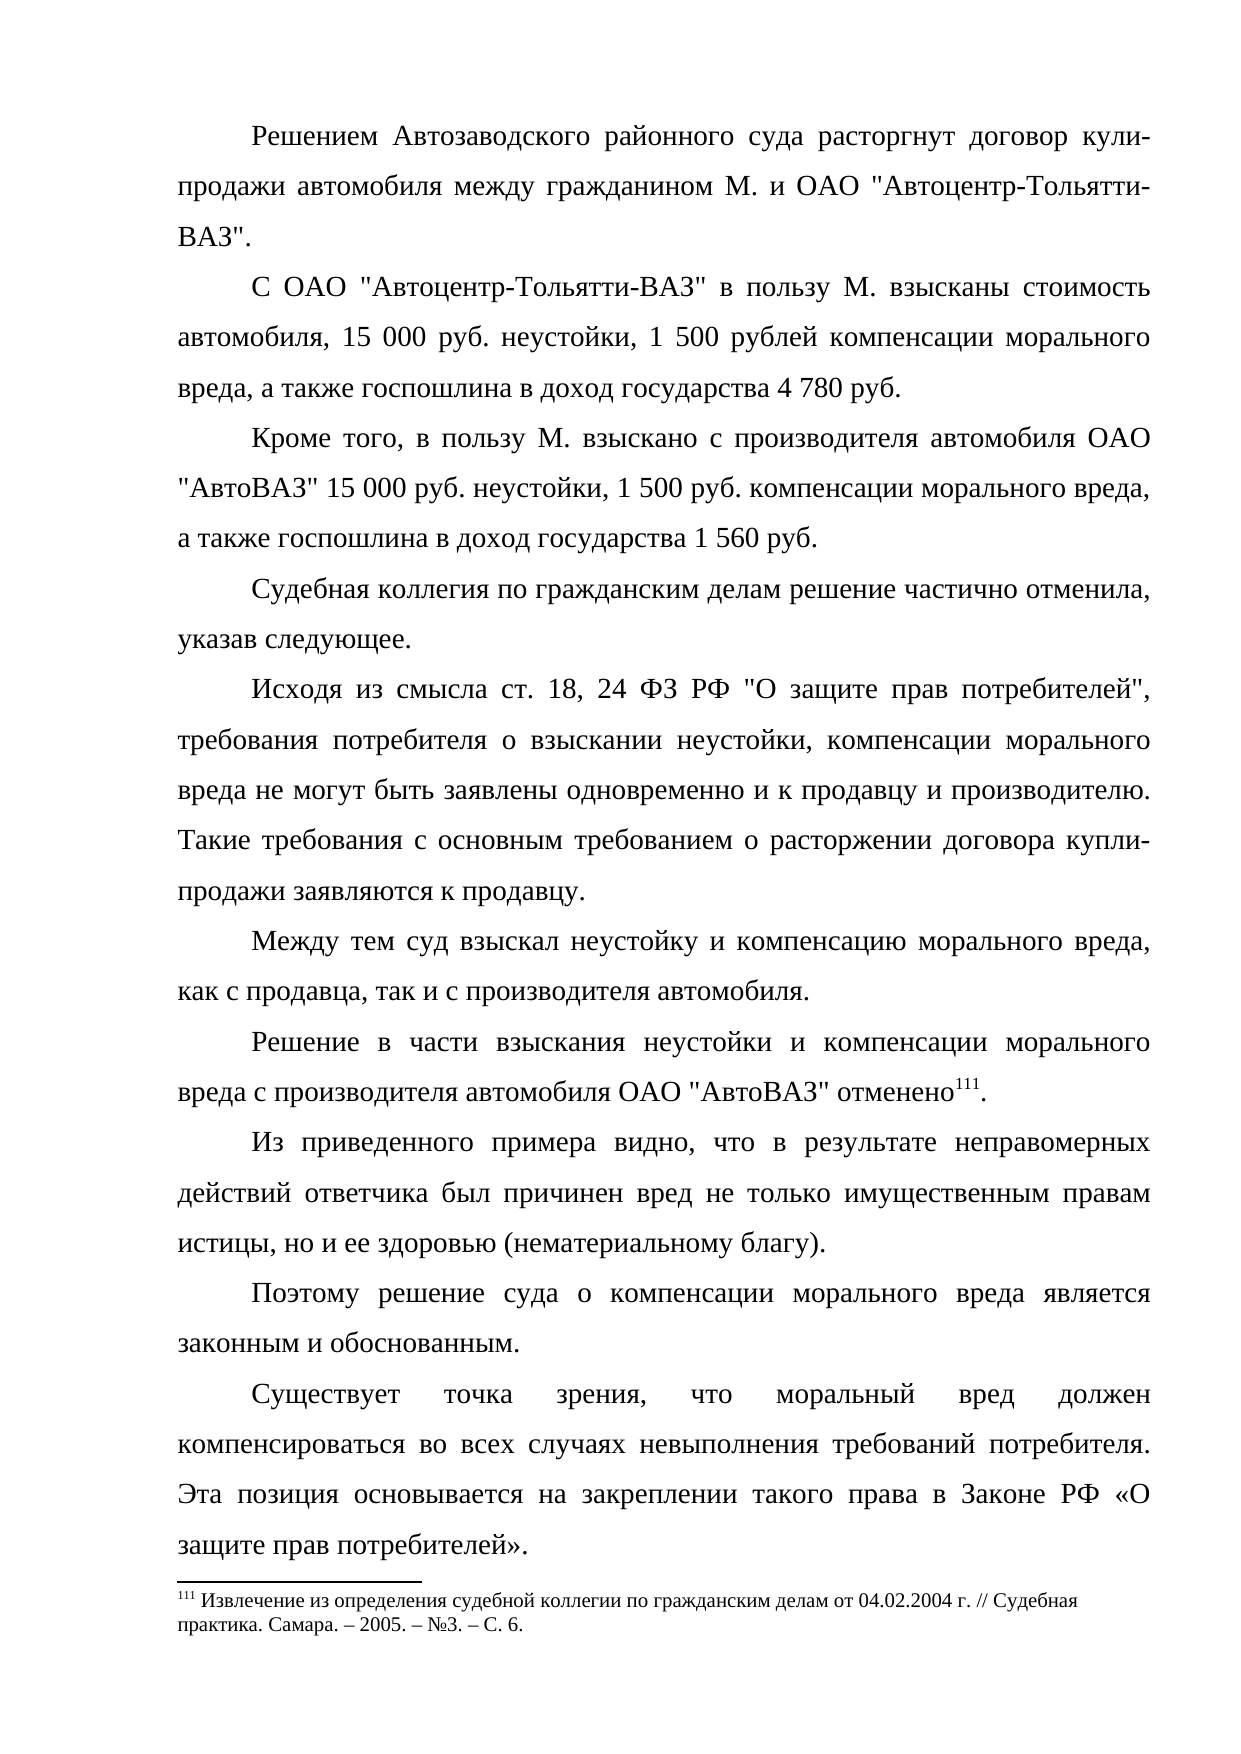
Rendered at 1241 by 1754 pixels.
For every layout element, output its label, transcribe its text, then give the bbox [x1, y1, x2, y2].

text Исходя из смысла ст. 18, 24 ФЗ РФ "О защите прав потребителей", требования потребителя о взыскании неустойки, компенсации морального вреда не могут быть заявлены одновременно и к продавцу и производителю. Такие требования с основным требованием о расторжении договора купли-продажи заявляются к продавцу. [177, 672, 1152, 906]
text Судебная коллегия по гражданским делам решение частично отменила, указав следующее. [177, 571, 1152, 655]
text С ОАО "Автоцентр-Тольятти-ВАЗ" в пользу М. взысканы стоимость автомобиля, 15 000 руб. неустойки, 1 500 рублей компенсации морального вреда, а также госпошлина в доход государства 4 780 руб. [177, 269, 1152, 403]
text Между тем суд взыскал неустойку и компенсацию морального вреда, как с продавца, так и с производителя автомобиля. [177, 923, 1152, 1007]
text Решением Автозаводского районного суда расторгнут договор кули-продажи автомобиля между гражданином М. и ОАО "Автоцентр-Тольятти-ВАЗ". [177, 118, 1152, 252]
text Существует точка зрения, что моральный вред должен компенсироваться во всех случаях невыполнения требований потребителя. Эта позиция основывается на закреплении такого права в Законе РФ «О защите прав потребителей». [177, 1376, 1152, 1560]
text Кроме того, в пользу М. взыскано с производителя автомобиля ОАО "АвтоВАЗ" 15 000 руб. неустойки, 1 500 руб. компенсации морального вреда, а также госпошлина в доход государства 1 560 руб. [177, 420, 1152, 554]
text Поэтому решение суда о компенсации морального вреда является законным и обоснованным. [177, 1275, 1152, 1359]
text Решение в части взыскания неустойки и компенсации морального вреда с производителя автомобиля ОАО "АвтоВАЗ" отменено. [177, 1024, 1152, 1108]
text Из приведенного примера видно, что в результате неправомерных действий ответчика был причинен вред не только имущественным правам истицы, но и ее здоровью (нематериальному благу). [177, 1124, 1152, 1258]
